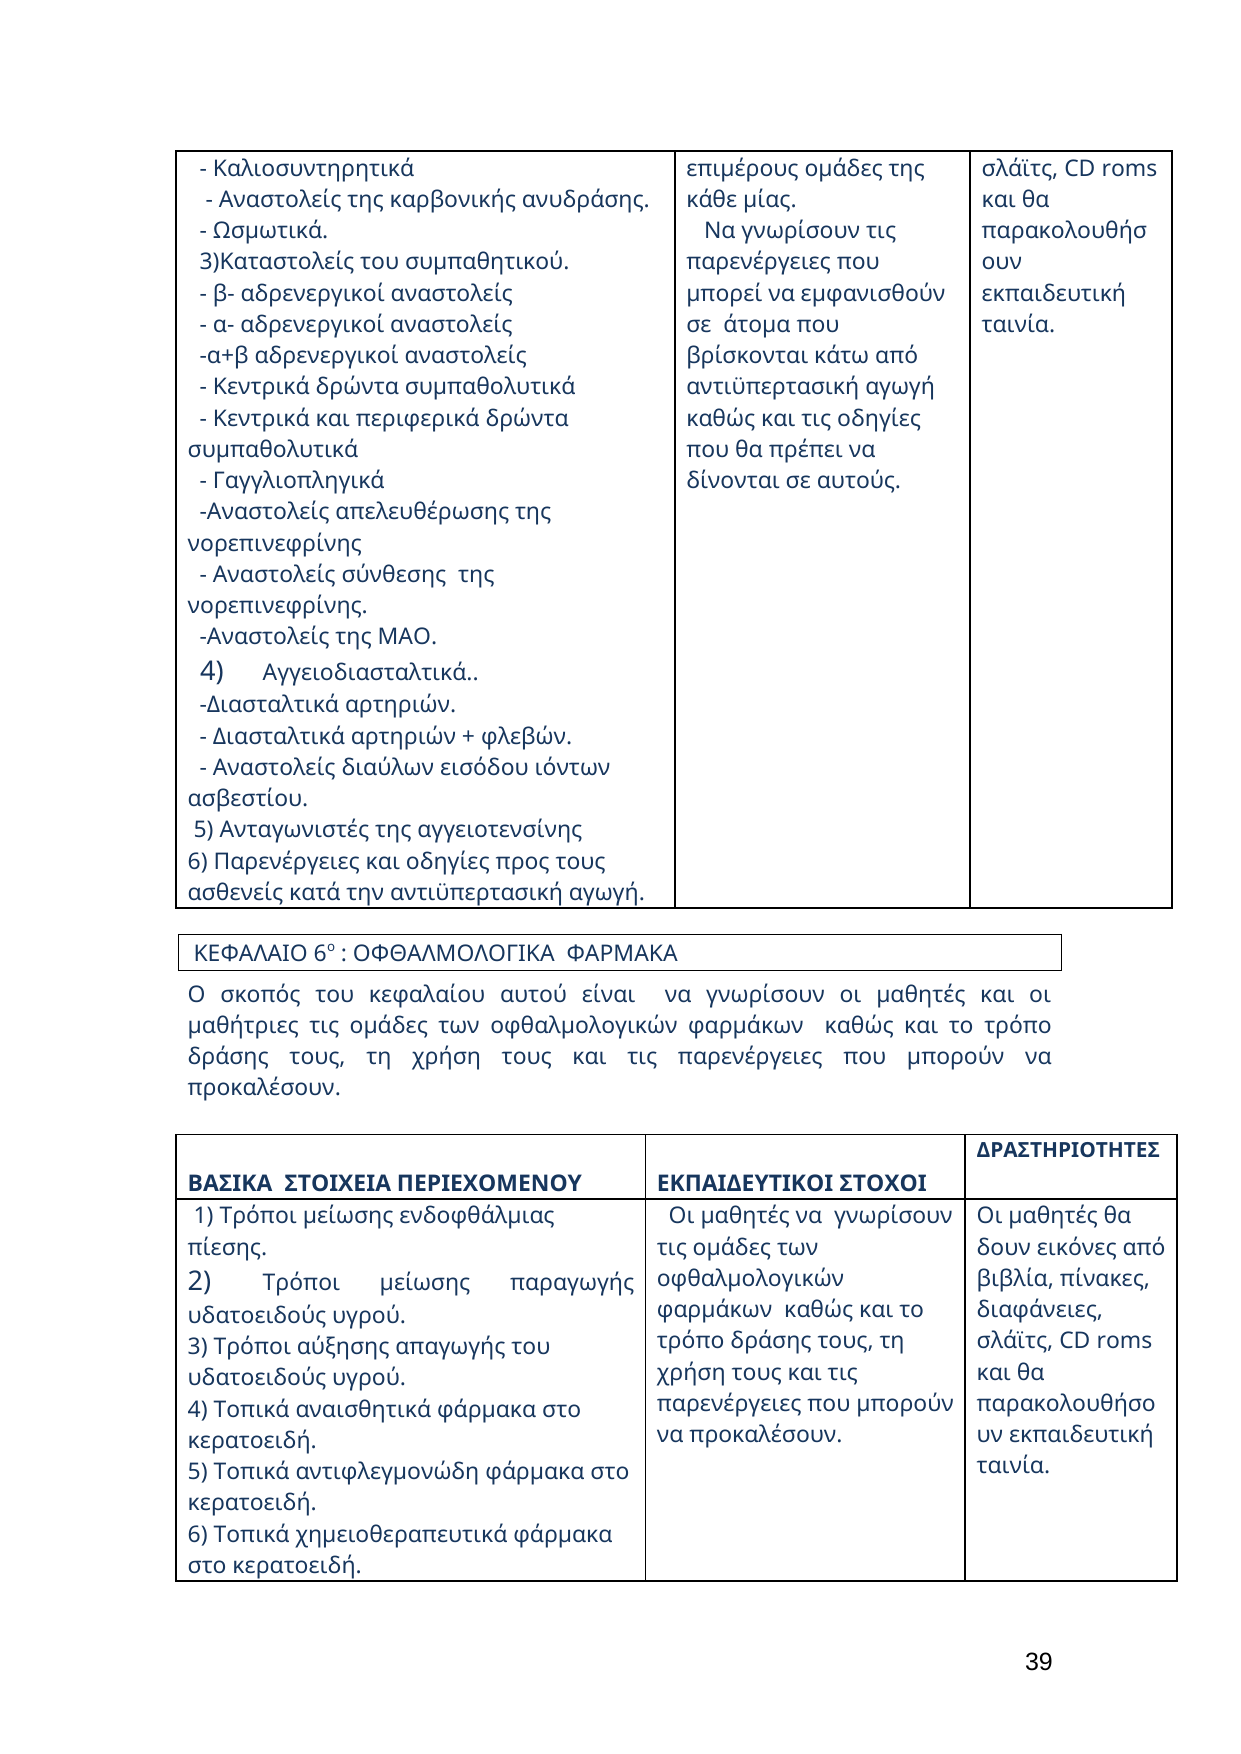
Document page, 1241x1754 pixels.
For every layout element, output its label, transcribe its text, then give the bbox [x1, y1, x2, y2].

text Ο σκοπός του κεφαλαίου αυτού είναι να γνωρίσουν οι μαθητές και οι μαθήτριες τις ομάδες των οφθαλμολογικών φαρμάκων καθώς και το τρόπο δράσης τους, τη χρήση τους και τις παρενέργειες που μπορούν να προκαλέσουν. [187, 977, 1053, 1102]
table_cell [646, 1200, 964, 1580]
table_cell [177, 152, 674, 907]
table_header ΔΡΑΣΤΗΡΙΟΤΗΤΕΣ [966, 1135, 1176, 1198]
subtitle ΚΕΦΑΛΑΙΟ 6ο : ΟΦΘΑΛΜΟΛΟΓΙΚΑ ΦΑΡΜΑΚΑ [179, 935, 1061, 970]
table_header ΕΚΠΑΙΔΕΥΤΙΚΟΙ ΣΤΟΧΟΙ [646, 1135, 964, 1198]
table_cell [676, 152, 969, 907]
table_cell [177, 1200, 645, 1580]
table_header ΒΑΣΙΚΑ ΣΤΟΙΧΕΙΑ ΠΕΡΙΕΧΟΜΕΝΟΥ [177, 1135, 645, 1198]
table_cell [971, 152, 1171, 907]
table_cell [966, 1200, 1176, 1580]
